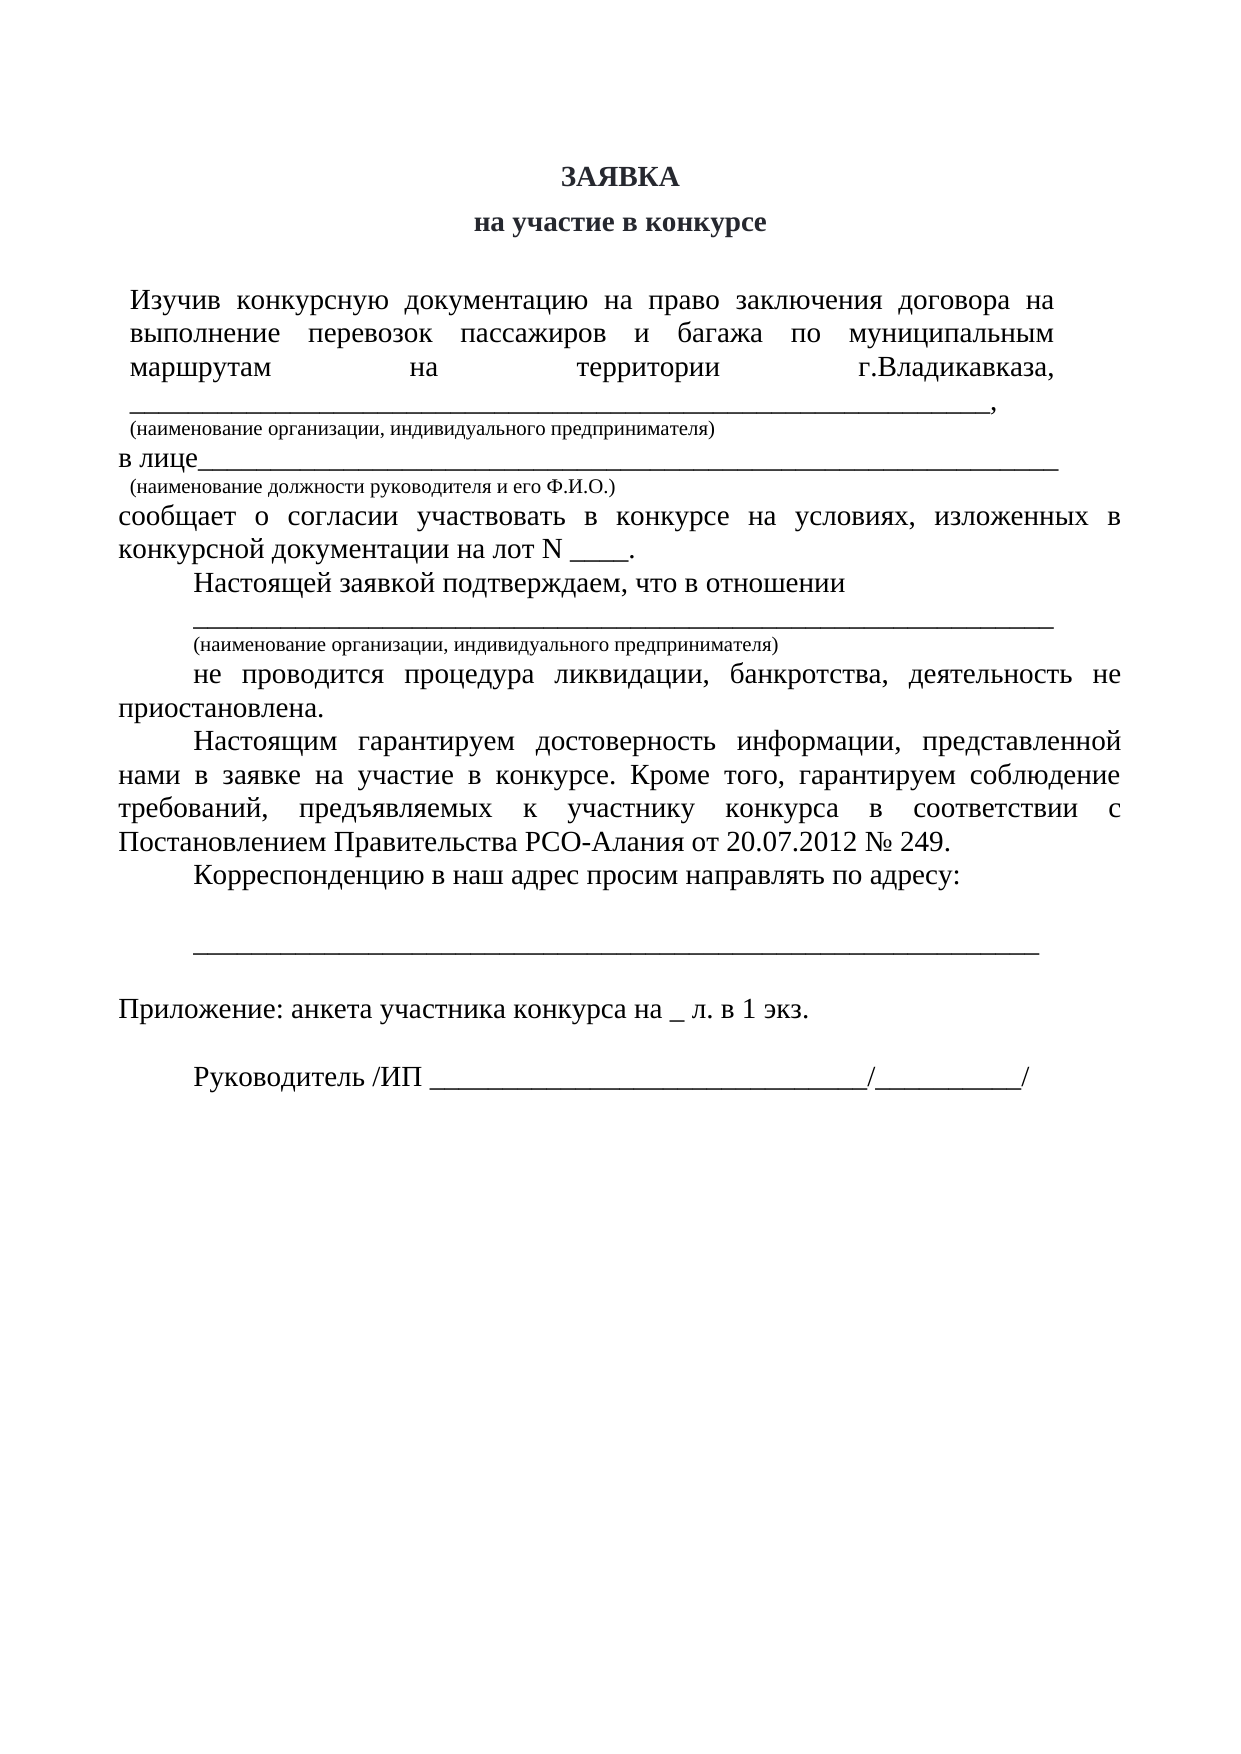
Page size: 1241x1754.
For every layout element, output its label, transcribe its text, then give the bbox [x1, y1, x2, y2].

subtitle ЗАЯВКА [118, 159, 1122, 192]
text Корреспонденцию в наш адрес просим направлять по адресу: [118, 857, 1122, 891]
subtitle на участие в конкурсе [118, 204, 1122, 237]
table_header (наименование должности руководителя и его Ф.И.О.) [118, 474, 1066, 498]
text сообщает о согласии участвовать в конкурсе на условиях, изложенных в конкурсной документации на лот N ____. [118, 498, 1122, 565]
text (наименование организации, индивидуального предпринимателя) [118, 632, 1122, 656]
text ___________________________________________________________ [118, 598, 1122, 632]
text Приложение: анкета участника конкурса на _ л. в 1 экз. [118, 992, 1122, 1025]
text в лице___________________________________________________________ [118, 440, 1122, 474]
table_header Изучив конкурсную документацию на право заключения договора на выполнение перевозок пассажиров и багажа по муниципальным маршрутам на территории г.Владикавказа, ___________________________________________________________, (наименование организации, индивидуального предпринимателя) [118, 282, 1066, 440]
text Настоящей заявкой подтверждаем, что в отношении [118, 565, 1122, 598]
text Руководитель /ИП ______________________________/__________/ [118, 1059, 1122, 1092]
text Настоящим гарантируем достоверность информации, представленной нами в заявке на участие в конкурсе. Кроме того, гарантируем соблюдение требований, предъявляемых к участнику конкурса в соответствии с Постановлением Правительства РСО-Алания от 20.07.2012 № 249. [118, 723, 1122, 857]
text не проводится процедура ликвидации, банкротства, деятельность не приостановлена. [118, 656, 1122, 723]
text __________________________________________________________ [118, 924, 1122, 958]
